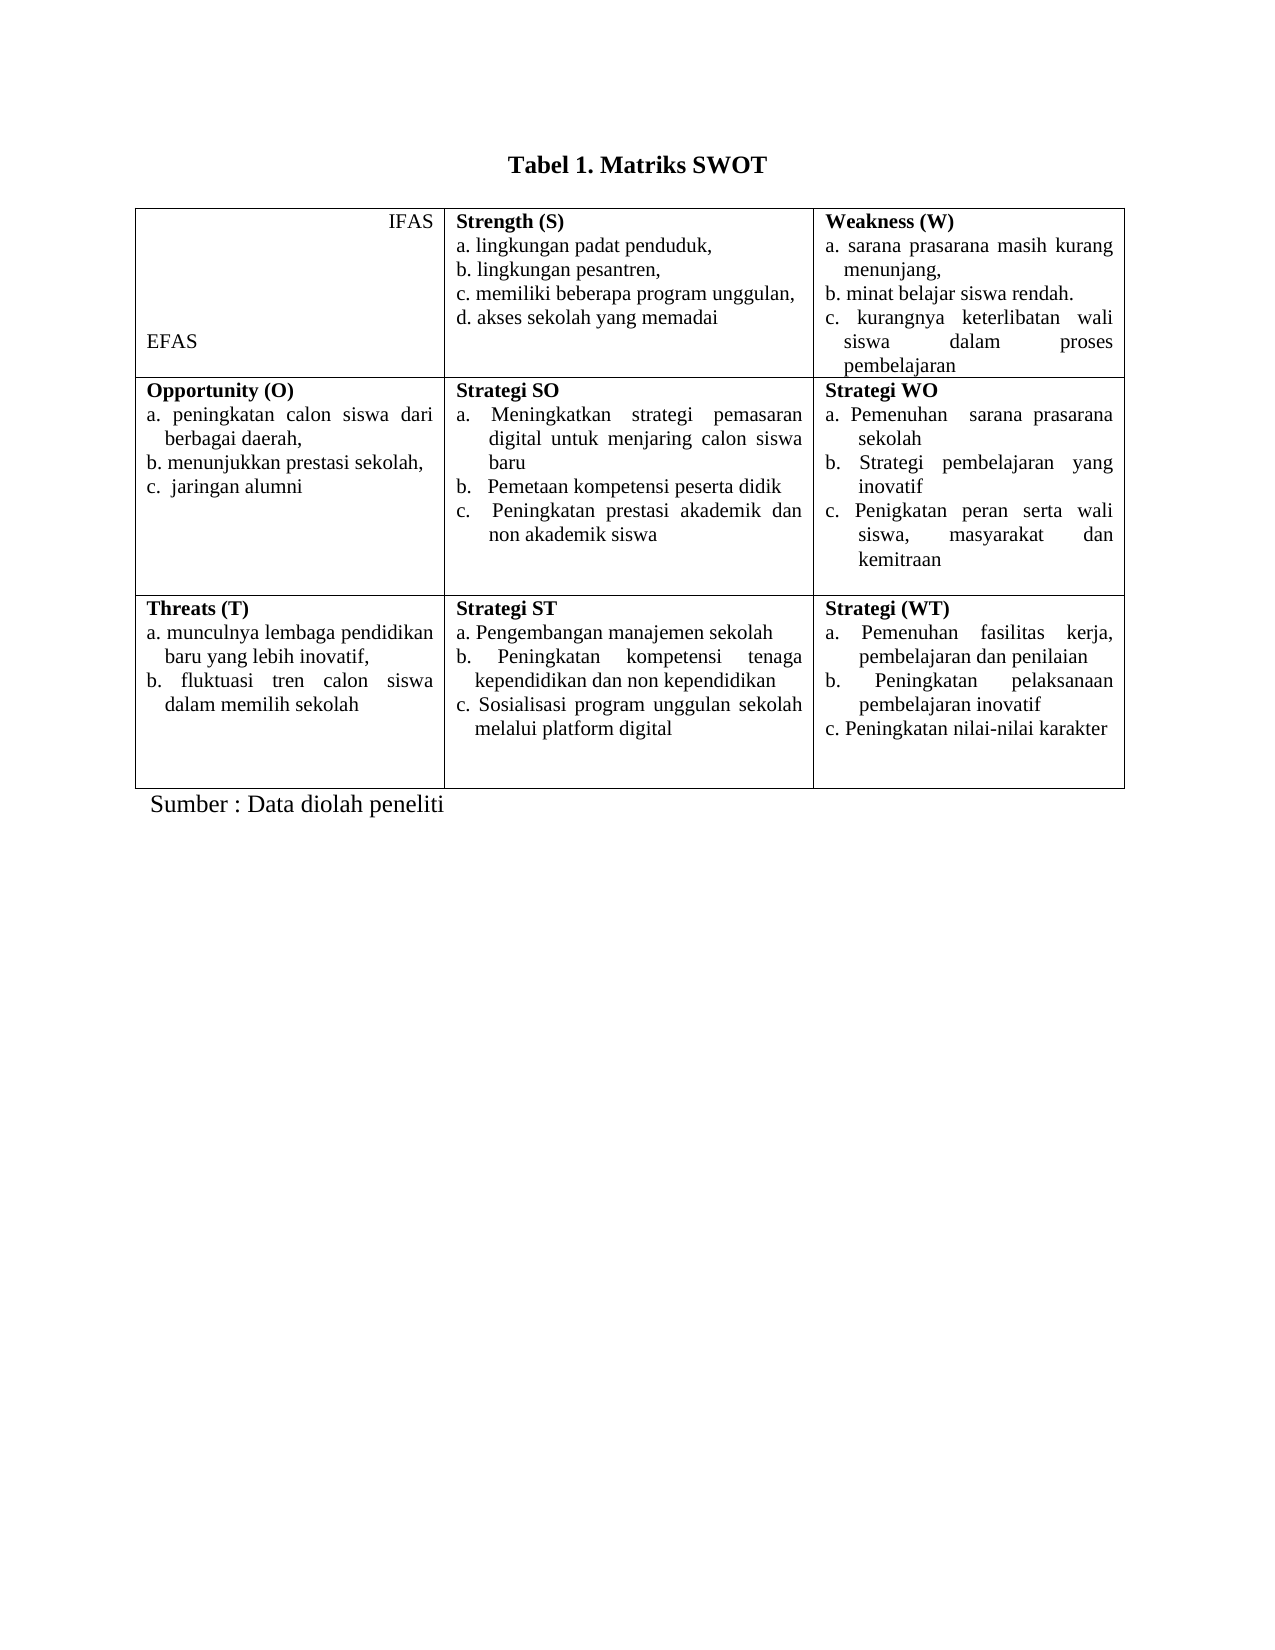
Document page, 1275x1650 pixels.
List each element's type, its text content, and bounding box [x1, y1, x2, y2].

table_header Strength (S) a. lingkungan padat penduduk, b. lingkungan pesantren, c. memiliki beberapa program unggulan, d. akses sekolah yang memadai [445, 209, 813, 377]
table_cell Threats (T) a. munculnya lembaga pendidikan baru yang lebih inovatif, b. fluktuasi tren calon siswa dalam memilih sekolah [136, 596, 444, 788]
table_header IFAS EFAS [136, 209, 444, 377]
table_cell Strategi SO a. Meningkatkan strategi pemasaran digital untuk menjaring calon siswa baru b. Pemetaan kompetensi peserta didik c. Peningkatan prestasi akademik dan non akademik siswa [445, 378, 813, 594]
table_cell Opportunity (O) a. peningkatan calon siswa dari berbagai daerah, b. menunjukkan prestasi sekolah, c. jaringan alumni [136, 378, 444, 594]
table_cell Strategi ST a. Pengembangan manajemen sekolah b. Peningkatan kompetensi tenaga kependidikan dan non kependidikan c. Sosialisasi program unggulan sekolah melalui platform digital [445, 596, 813, 788]
text Tabel 1. Matriks SWOT [150, 150, 1125, 179]
text Sumber : Data diolah peneliti [150, 789, 1125, 818]
table_cell Strategi (WT) a. Pemenuhan fasilitas kerja, pembelajaran dan penilaian b. Peningkatan pelaksanaan pembelajaran inovatif c. Peningkatan nilai-nilai karakter [814, 596, 1124, 788]
table_header Weakness (W) a. sarana prasarana masih kurang menunjang, b. minat belajar siswa rendah. c. kurangnya keterlibatan wali siswa dalam proses pembelajaran [814, 209, 1124, 377]
table_cell Strategi WO a. Pemenuhan sarana prasarana sekolah b. Strategi pembelajaran yang inovatif c. Penigkatan peran serta wali siswa, masyarakat dan kemitraan [814, 378, 1124, 594]
